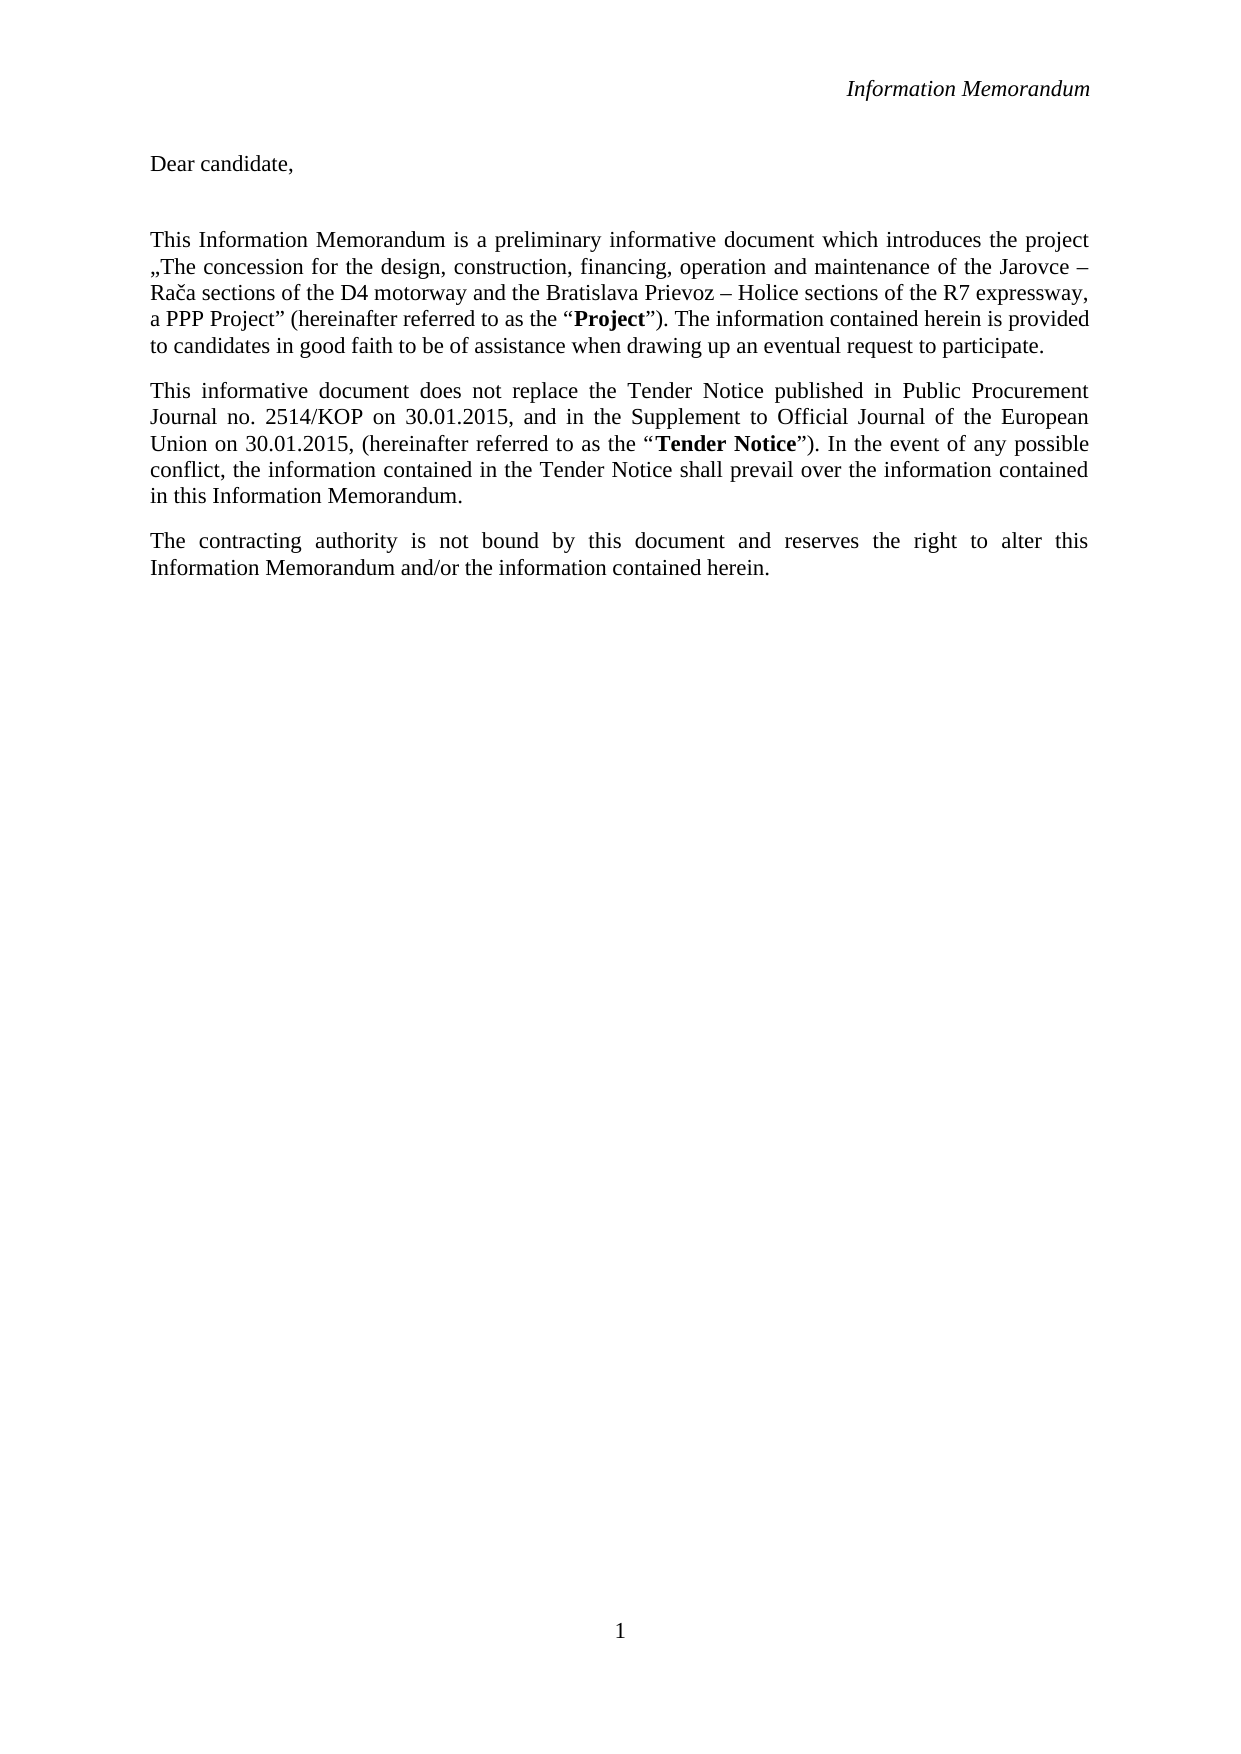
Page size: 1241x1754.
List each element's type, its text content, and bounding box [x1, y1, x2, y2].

text The contracting authority is not bound by this document and reserves the right to alter this Information Memorandum and/or the information contained herein. [150, 527, 1090, 580]
text Dear candidate, [150, 150, 1090, 176]
text This informative document does not replace the Tender Notice published in Public Procurement Journal no. 2514/KOP on 30.01.2015, and in the Supplement to Official Journal of the European Union on 30.01.2015, (hereinafter referred to as the “Tender Notice”). In the event of any possible conflict, the information contained in the Tender Notice shall prevail over the information contained in this Information Memorandum. [150, 377, 1090, 509]
text This Information Memorandum is a preliminary informative document which introduces the project „The concession for the design, construction, financing, operation and maintenance of the Jarovce – Rača sections of the D4 motorway and the Bratislava Prievoz – Holice sections of the R7 expressway, a PPP Project” (hereinafter referred to as the “Project”). The information contained herein is provided to candidates in good faith to be of assistance when drawing up an eventual request to participate. [150, 226, 1090, 358]
